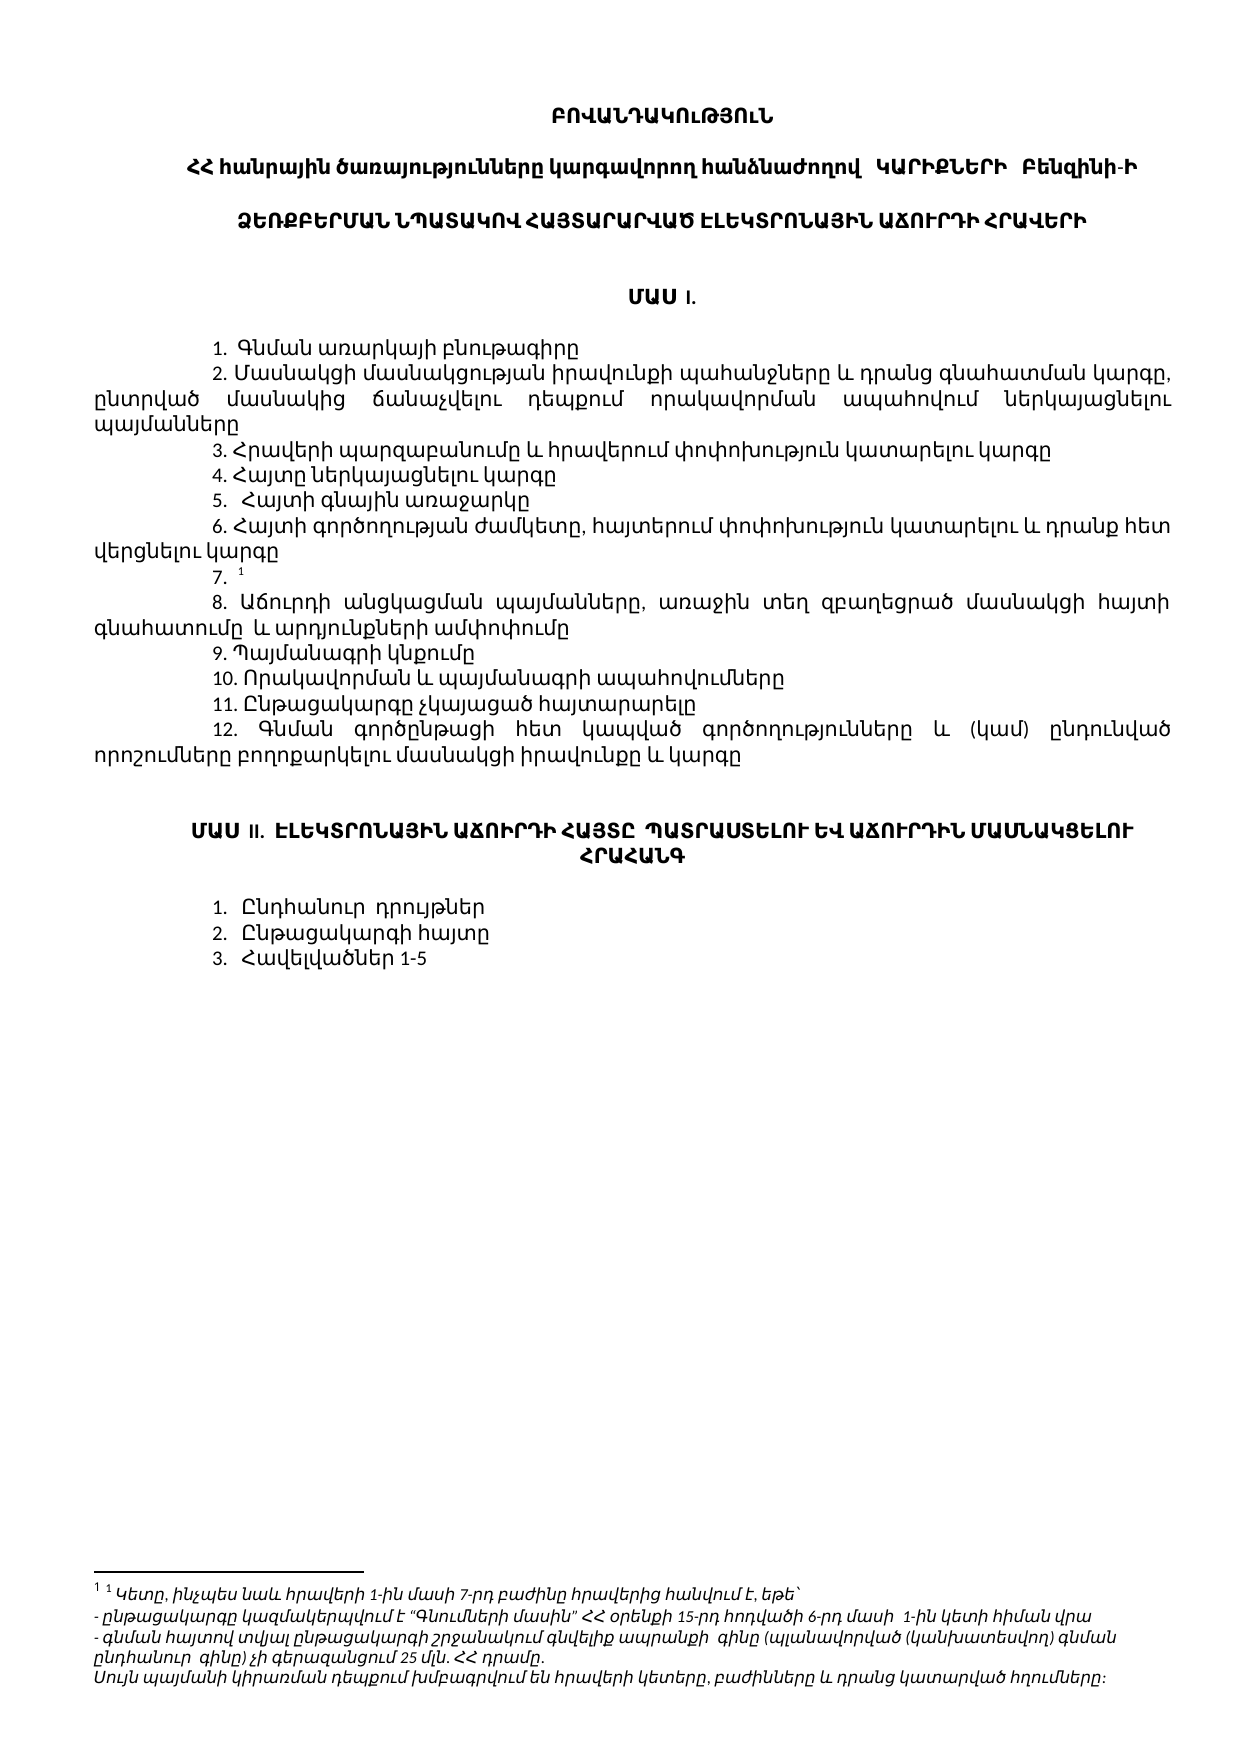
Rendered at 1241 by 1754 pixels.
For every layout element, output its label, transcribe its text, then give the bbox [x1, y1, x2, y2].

text 7. 1 [94, 564, 1171, 589]
text 3. Հրավերի պարզաբանումը և հրավերում փոփոխություն կատարելու կարգը [94, 437, 1171, 462]
text 1. Ընդհանուր դրույթներ [94, 894, 1171, 920]
text 4. Հայտը ներկայացնելու կարգը [94, 462, 1171, 488]
text 5. Հայտի գնային առաջարկը [94, 488, 1171, 513]
text ՀՀ հանրային ծառայությունները կարգավորող հանձնաժողով ԿԱՐԻՔՆԵՐԻ Բենզինի-Ի [94, 154, 1171, 179]
text 2. Ընթացակարգի հայտը [94, 920, 1171, 945]
text 11. Ընթացակարգը չկայացած հայտարարելը [94, 691, 1171, 716]
text 8. Աճուրդի անցկացման պայմանները, առաջին տեղ զբաղեցրած մասնակցի հայտի գնահատումը և արդյունքների ամփոփումը [94, 589, 1171, 640]
text ՄԱՍ I. [94, 284, 1171, 310]
text 9. Պայմանագրի կնքումը [94, 640, 1171, 666]
text 10. Որակավորման և պայմանագրի ապահովումները [94, 666, 1171, 691]
text 6. Հայտի գործողության ժամկետը, հայտերում փոփոխություն կատարելու և դրանք հետ վերցնելու կարգը [94, 513, 1171, 564]
text 12. Գնման գործընթացի հետ կապված գործողությունները և (կամ) ընդունված որոշումները բողոքարկելու մասնակցի իրավունքը և կարգը [94, 716, 1171, 767]
text ԲՈՎԱՆԴԱԿՈւԹՅՈւՆ [94, 103, 1171, 128]
text 2. Մասնակցի մասնակցության իրավունքի պահանջները և դրանց գնահատման կարգը, ընտրված մասնակից ճանաչվելու դեպքում որակավորման ապահովում ներկայացնելու պայմանները [94, 361, 1171, 437]
text 1. Գնման առարկայի բնութագիրը [94, 335, 1171, 361]
text ՁԵՌՔԲԵՐՄԱՆ ՆՊԱՏԱԿՈՎ ՀԱՅՏԱՐԱՐՎԱԾ ԷԼԵԿՏՐՈՆԱՅԻՆ ԱՃՈՒՐԴԻ ՀՐԱՎԵՐԻ [94, 208, 1171, 233]
text 3. Հավելվածներ 1-5 [94, 945, 1171, 971]
text ՄԱՍ II. ԷԼԵԿՏՐՈՆԱՅԻՆ ԱՃՈԻՐԴԻ ՀԱՅՏԸ ՊԱՏՐԱՍՏԵԼՈՒ ԵՎ ԱՃՈՒՐԴԻՆ ՄԱՍՆԱԿՑԵԼՈՒ ՀՐԱՀԱՆԳ [94, 818, 1171, 869]
